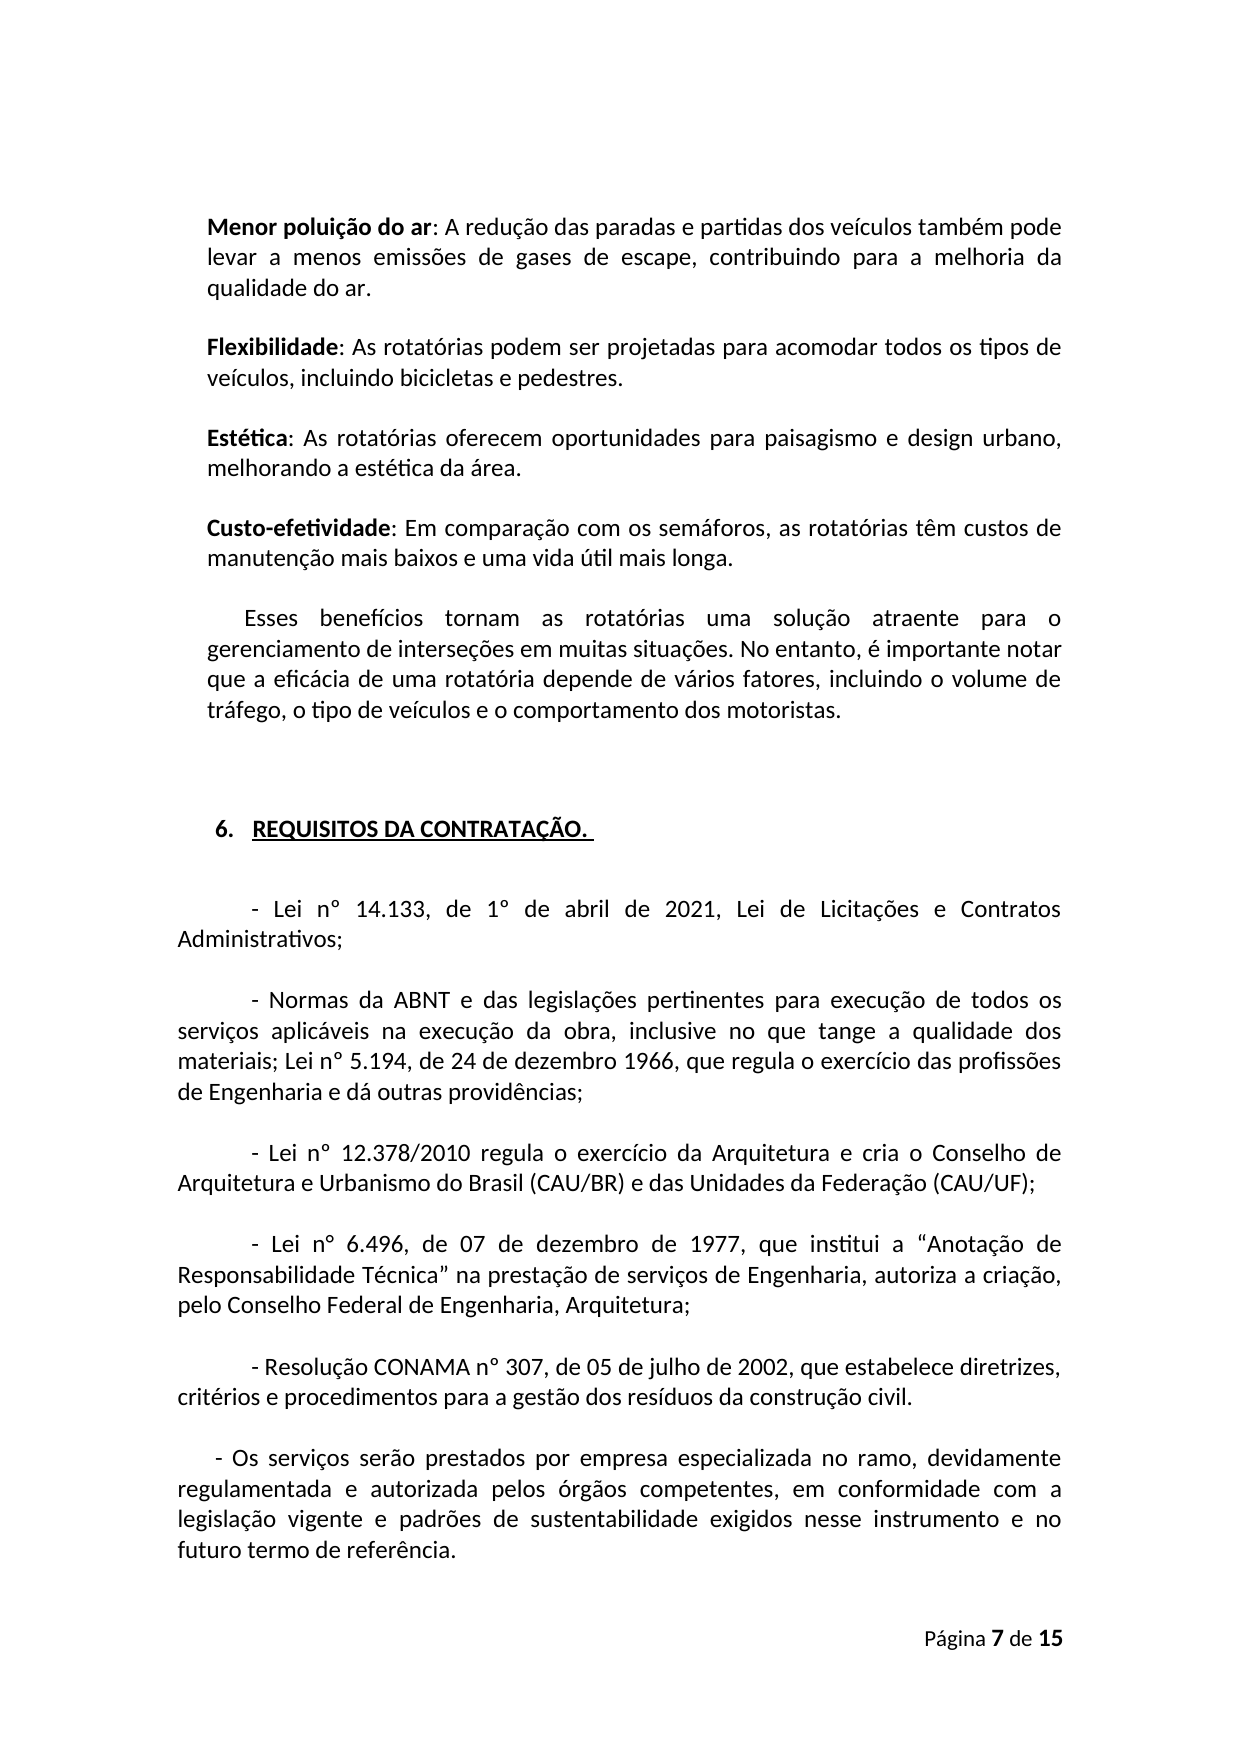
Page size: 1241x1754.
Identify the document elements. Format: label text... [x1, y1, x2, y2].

text Estética: As rotatórias oferecem oportunidades para paisagismo e design urbano, melhorando a estética da área. [207, 422, 1063, 483]
text Menor poluição do ar: A redução das paradas e partidas dos veículos também pode levar a menos emissões de gases de escape, contribuindo para a melhoria da qualidade do ar. [207, 211, 1063, 302]
text Custo-efetividade: Em comparação com os semáforos, as rotatórias têm custos de manutenção mais baixos e uma vida útil mais longa. [207, 512, 1063, 573]
text - Lei nº 12.378/2010 regula o exercício da Arquitetura e cria o Conselho de Arquitetura e Urbanismo do Brasil (CAU/BR) e das Unidades da Federação (CAU/UF); [177, 1137, 1063, 1198]
text - Resolução CONAMA nº 307, de 05 de julho de 2002, que estabelece diretrizes, critérios e procedimentos para a gestão dos resíduos da construção civil. [177, 1351, 1063, 1412]
text - Os serviços serão prestados por empresa especializada no ramo, devidamente regulamentada e autorizada pelos órgãos competentes, em conformidade com a legislação vigente e padrões de sustentabilidade exigidos nesse instrumento e no futuro termo de referência. [177, 1442, 1063, 1564]
text - Normas da ABNT e das legislações pertinentes para execução de todos os serviços aplicáveis na execução da obra, inclusive no que tange a qualidade dos materiais; Lei nº 5.194, de 24 de dezembro 1966, que regula o exercício das profissões de Engenharia e dá outras providências; [177, 984, 1063, 1107]
text - Lei nº 14.133, de 1º de abril de 2021, Lei de Licitações e Contratos Administrativos; [177, 893, 1063, 954]
subtitle REQUISITOS DA CONTRATAÇÃO. [215, 813, 1063, 844]
text Esses benefícios tornam as rotatórias uma solução atraente para o gerenciamento de interseções em muitas situações. No entanto, é importante notar que a eficácia de uma rotatória depende de vários fatores, incluindo o volume de tráfego, o tipo de veículos e o comportamento dos motoristas. [207, 602, 1063, 724]
text - Lei n° 6.496, de 07 de dezembro de 1977, que institui a “Anotação de Responsabilidade Técnica” na prestação de serviços de Engenharia, autoriza a criação, pelo Conselho Federal de Engenharia, Arquitetura; [177, 1229, 1063, 1320]
text Flexibilidade: As rotatórias podem ser projetadas para acomodar todos os tipos de veículos, incluindo bicicletas e pedestres. [207, 332, 1063, 393]
